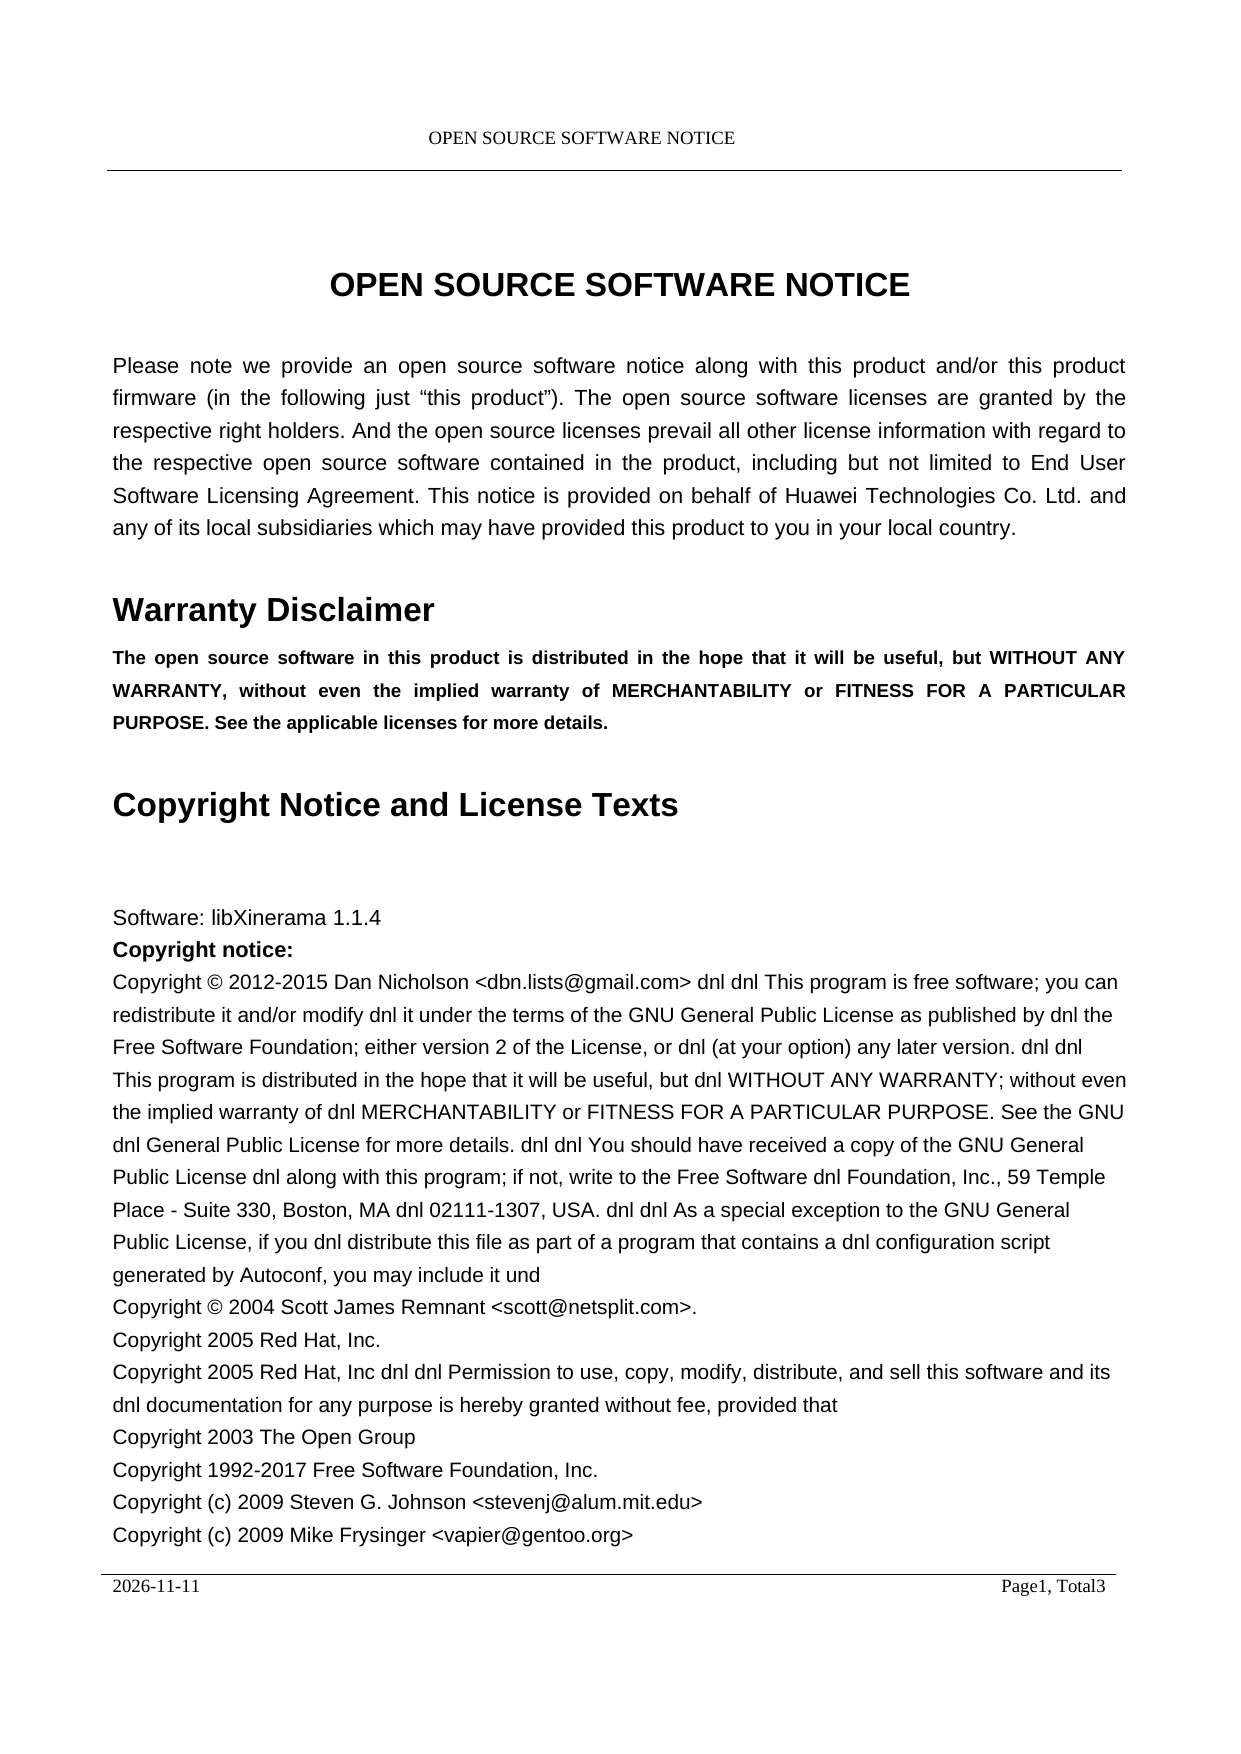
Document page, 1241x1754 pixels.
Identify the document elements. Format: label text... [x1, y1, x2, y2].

text Copyright 2005 Red Hat, Inc dnl dnl Permission to use, copy, modify, distribute, and sell this software and its dnl documentation for any purpose is hereby granted without fee, provided that [112, 1356, 1128, 1421]
text OPEN SOURCE SOFTWARE NOTICE [112, 251, 1128, 316]
text Copyright Notice and License Texts [112, 771, 1128, 836]
text Please note we provide an open source software notice along with this product and/or this product firmware (in the following just “this product”). The open source software licenses are granted by the respective right holders. And the open source licenses prevail all other license information with regard to the respective open source software contained in the product, including but not limited to End User Software Licensing Agreement. This notice is provided on behalf of Huawei Technologies Co. Ltd. and any of its local subsidiaries which may have provided this product to you in your local country. [112, 349, 1128, 544]
text Copyright 1992-2017 Free Software Foundation, Inc. [112, 1453, 1128, 1486]
text Copyright notice: [112, 933, 1128, 966]
text Copyright 2003 The Open Group [112, 1421, 1128, 1453]
text Warranty Disclaimer [112, 576, 1128, 641]
text Software: libXinerama 1.1.4 [112, 901, 1128, 933]
text Copyright 2005 Red Hat, Inc. [112, 1323, 1128, 1356]
text Copyright (c) 2009 Mike Frysinger <vapier@gentoo.org> [112, 1518, 1128, 1551]
text Copyright (c) 2009 Steven G. Johnson <stevenj@alum.mit.edu> [112, 1486, 1128, 1518]
text Copyright © 2004 Scott James Remnant <scott@netsplit.com>. [112, 1291, 1128, 1323]
text Copyright © 2012-2015 Dan Nicholson <dbn.lists@gmail.com> dnl dnl This program is free software; you can redistribute it and/or modify dnl it under the terms of the GNU General Public License as published by dnl the Free Software Foundation; either version 2 of the License, or dnl (at your option) any later version. dnl dnl This program is distributed in the hope that it will be useful, but dnl WITHOUT ANY WARRANTY; without even the implied warranty of dnl MERCHANTABILITY or FITNESS FOR A PARTICULAR PURPOSE. See the GNU dnl General Public License for more details. dnl dnl You should have received a copy of the GNU General Public License dnl along with this program; if not, write to the Free Software dnl Foundation, Inc., 59 Temple Place - Suite 330, Boston, MA dnl 02111-1307, USA. dnl dnl As a special exception to the GNU General Public License, if you dnl distribute this file as part of a program that contains a dnl configuration script generated by Autoconf, you may include it und [112, 966, 1128, 1291]
text The open source software in this product is distributed in the hope that it will be useful, but WITHOUT ANY WARRANTY, without even the implied warranty of MERCHANTABILITY or FITNESS FOR A PARTICULAR PURPOSE. See the applicable licenses for more details. [112, 641, 1128, 739]
